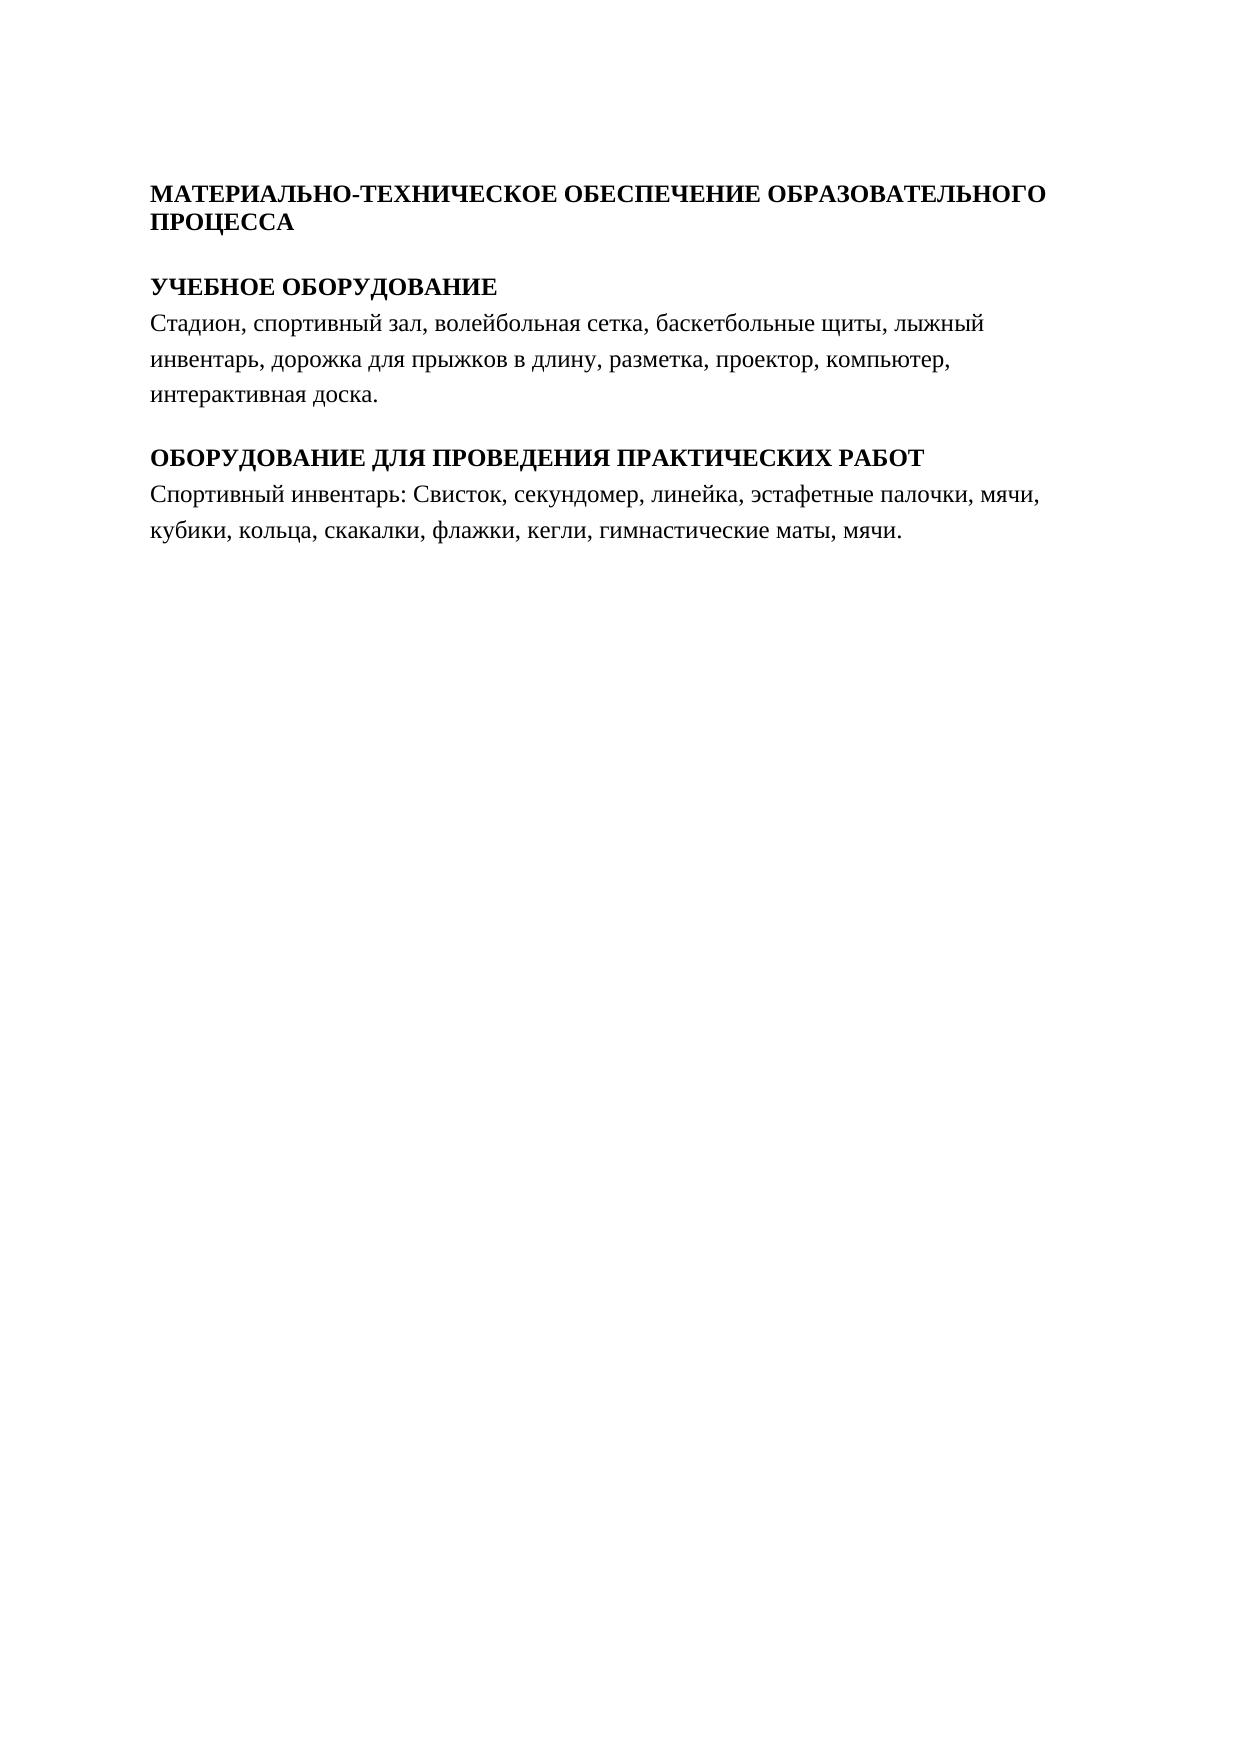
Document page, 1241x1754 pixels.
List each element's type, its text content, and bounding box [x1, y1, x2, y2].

text МАТЕРИАЛЬНО-ТЕХНИЧЕСКОЕ ОБЕСПЕЧЕНИЕ ОБРАЗОВАТЕЛЬНОГО ПРОЦЕССА [150, 181, 1090, 236]
text ОБОРУДОВАНИЕ ДЛЯ ПРОВЕДЕНИЯ ПРАКТИЧЕСКИХ РАБОТ Спортивный инвентарь: Свисток, секундомер, линейка, эстафетные палочки, мячи, кубики, кольца, скакалки, флажки, кегли, гимнастические маты, мячи. [150, 443, 1060, 543]
text УЧЕБНОЕ ОБОРУДОВАНИЕ Стадион, спортивный зал, волейбольная сетка, баскетбольные щиты, лыжный инвентарь, дорожка для прыжков в длину, разметка, проектор, компьютер, интерактивная доска. [150, 272, 1090, 408]
